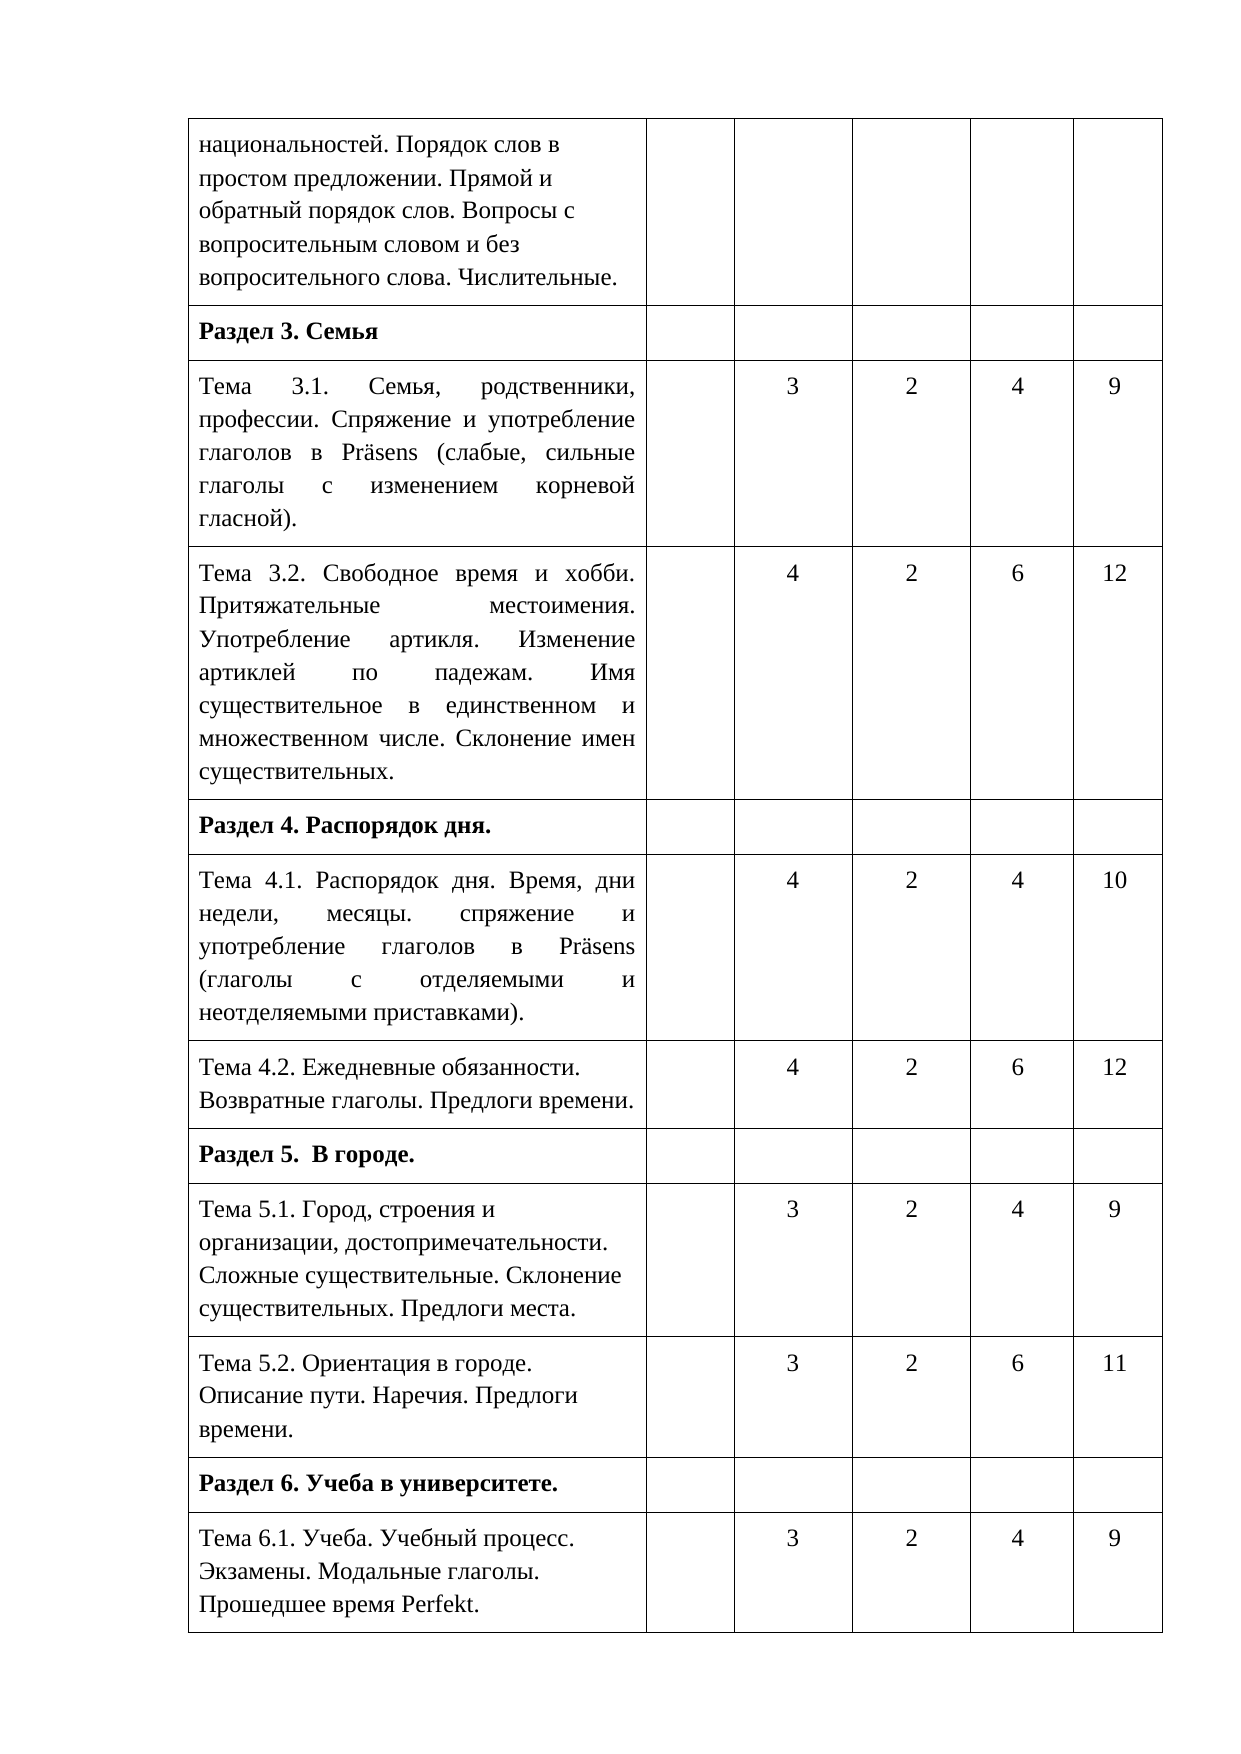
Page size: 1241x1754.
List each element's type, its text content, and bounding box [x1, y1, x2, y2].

table_cell [1074, 800, 1162, 854]
table_cell 2 [853, 1184, 970, 1336]
table_cell [647, 1513, 734, 1632]
table_cell [1074, 1458, 1162, 1512]
table_cell [647, 1129, 734, 1183]
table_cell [189, 119, 646, 305]
table_cell 2 [853, 547, 970, 799]
table_cell [647, 547, 734, 799]
table_cell 3 [735, 1513, 852, 1632]
table_cell 6 [971, 1041, 1073, 1128]
table_cell 4 [971, 1184, 1073, 1336]
table_cell [647, 119, 734, 305]
table_cell [853, 306, 970, 359]
table_cell [735, 1129, 852, 1183]
table_cell 3 [735, 1337, 852, 1457]
table_cell [735, 800, 852, 854]
table_cell 12 [1074, 1041, 1162, 1128]
table_cell [971, 1129, 1073, 1183]
table_cell [647, 306, 734, 359]
table_cell 2 [853, 361, 970, 546]
table_cell 1 [853, 119, 970, 305]
table_cell [647, 1458, 734, 1512]
table_cell [647, 1337, 734, 1457]
table_cell 9 [1074, 1513, 1162, 1632]
table_cell 6 [971, 547, 1073, 799]
table_cell [647, 800, 734, 854]
table_cell Раздел 6. Учеба в университете. [189, 1458, 646, 1512]
table_cell Тема 4.1. Распорядок дня. Время, дни недели, месяцы. спряжение и употребление глаголов в Präsens (глаголы с отделяемыми и неотделяемыми приставками). [189, 855, 646, 1040]
table_cell 4 [971, 1513, 1073, 1632]
table_cell 4 [735, 547, 852, 799]
table_cell 2 [853, 1513, 970, 1632]
table_cell [647, 855, 734, 1040]
table_cell [1074, 1129, 1162, 1183]
table_cell 12 [1074, 547, 1162, 799]
table_cell 10 [1074, 855, 1162, 1040]
table_cell Раздел 4. Распорядок дня. [189, 800, 646, 854]
table_cell [971, 306, 1073, 359]
table_cell 3 [735, 119, 852, 305]
table_cell [853, 800, 970, 854]
table_cell [735, 1458, 852, 1512]
table_cell 4 [971, 361, 1073, 546]
table_cell 3 [735, 1184, 852, 1336]
table_cell [853, 1129, 970, 1183]
table_cell 2 [853, 1041, 970, 1128]
table_cell Раздел 5. В городе. [189, 1129, 646, 1183]
table_cell 4 [735, 855, 852, 1040]
table_cell [1074, 306, 1162, 359]
table_cell [647, 361, 734, 546]
table_cell [971, 800, 1073, 854]
table_cell Раздел 3. Семья [189, 306, 646, 359]
table_cell Тема 5.2. Ориентация в городе. Описание пути. Наречия. Предлоги времени. [189, 1337, 646, 1457]
table_cell [971, 1458, 1073, 1512]
table_cell [647, 1041, 734, 1128]
table_cell 4 [971, 855, 1073, 1040]
table_cell 9 [1074, 361, 1162, 546]
table_cell 11 [1074, 1337, 1162, 1457]
table_cell 8 [1074, 119, 1162, 305]
table_cell [853, 1458, 970, 1512]
table_cell 2 [853, 1337, 970, 1457]
table_cell 4 [735, 1041, 852, 1128]
table_cell 3 [735, 361, 852, 546]
table_cell Тема 3.2. Свободное время и хобби. Притяжательные местоимения. Употребление артикля. Изменение артиклей по падежам. Имя существительное в единственном и множественном числе. Склонение имен существительных. [189, 547, 646, 799]
table_cell 6 [971, 1337, 1073, 1457]
table_cell [735, 306, 852, 359]
table_cell 4 [971, 119, 1073, 305]
table_cell 2 [853, 855, 970, 1040]
table_cell Тема 4.2. Ежедневные обязанности. Возвратные глаголы. Предлоги времени. [189, 1041, 646, 1128]
table_cell [647, 1184, 734, 1336]
table_cell Тема 3.1. Семья, родственники, профессии. Спряжение и употребление глаголов в Präsens (слабые, сильные глаголы с изменением корневой гласной). [189, 361, 646, 546]
table_cell Тема 6.1. Учеба. Учебный процесс. Экзамены. Модальные глаголы. Прошедшее время Perfekt. [189, 1513, 646, 1632]
table_cell 9 [1074, 1184, 1162, 1336]
table_cell Тема 5.1. Город, строения и организации, достопримечательности. Сложные существительные. Склонение существительных. Предлоги места. [189, 1184, 646, 1336]
